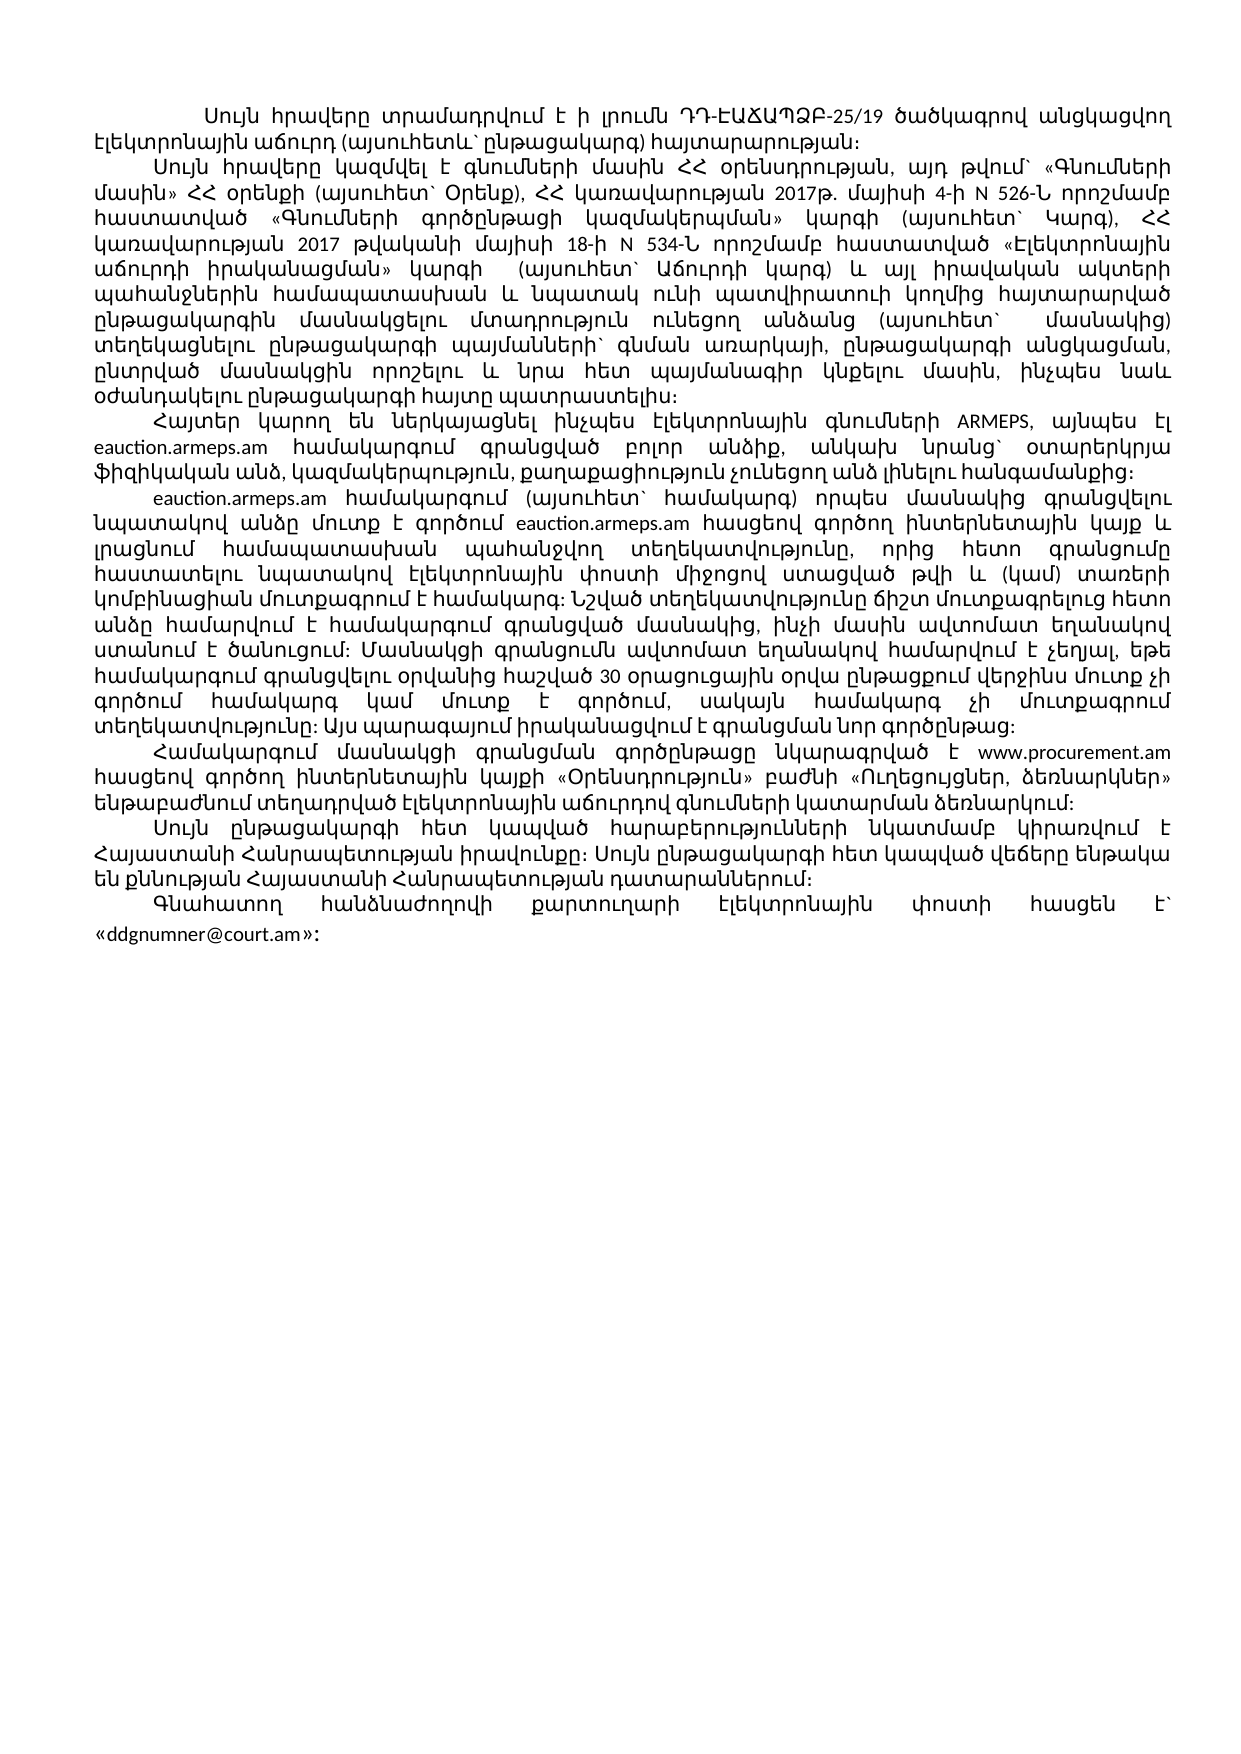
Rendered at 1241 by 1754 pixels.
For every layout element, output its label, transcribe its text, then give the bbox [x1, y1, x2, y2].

text Գնահատող հանձնաժողովի քարտուղարի էլեկտրոնային փոստի հասցեն է` «ddgnumner@court.am»: [94, 892, 1171, 948]
text Սույն հրավերը կազմվել է գնումների մասին ՀՀ օրենսդրության, այդ թվում` «Գնումների մասին» ՀՀ օրենքի (այսուհետ` Օրենք), ՀՀ կառավարության 2017թ. մայիսի 4-ի N 526-Ն որոշմամբ հաստատված «Գնումների գործընթացի կազմակերպման» կարգի (այսուհետ` Կարգ), ՀՀ կառավարության 2017 թվականի մայիսի 18-ի N 534-Ն որոշմամբ հաստատված «Էլեկտրոնային աճուրդի իրականացման» կարգի (այսուհետ` Աճուրդի կարգ) և այլ իրավական ակտերի պահանջներին համապատասխան և նպատակ ունի պատվիրատուի կողմից հայտարարված ընթացակարգին մասնակցելու մտադրություն ունեցող անձանց (այսուհետ` մասնակից) տեղեկացնելու ընթացակարգի պայմանների` գնման առարկայի, ընթացակարգի անցկացման, ընտրված մասնակցին որոշելու և նրա հետ պայմանագիր կնքելու մասին, ինչպես նաև օժանդակելու ընթացակարգի հայտը պատրաստելիս։ [94, 154, 1171, 409]
text Սույն ընթացակարգի հետ կապված հարաբերությունների նկատմամբ կիրառվում է Հայաստանի Հանրապետության իրավունքը։ Սույն ընթացակարգի հետ կապված վեճերը ենթակա են քննության Հայաստանի Հանրապետության դատարաններում։ [94, 815, 1171, 892]
text Սույն հրավերը տրամադրվում է ի լրումն ԴԴ-ԷԱՃԱՊՁԲ-25/19 ծածկագրով անցկացվող էլեկտրոնային աճուրդ (այսուհետև` ընթացակարգ) հայտարարության։ [94, 104, 1171, 154]
text Հայտեր կարող են ներկայացնել ինչպես էլեկտրոնային գնումների ARMEPS, այնպես էլ eauction.armeps.am համակարգում գրանցված բոլոր անձիք, անկախ նրանց` օտարերկրյա ֆիզիկական անձ, կազմակերպություն, քաղաքացիություն չունեցող անձ լինելու հանգամանքից։ [94, 409, 1171, 485]
text eauction.armeps.am համակարգում (այսուհետ` համակարգ) որպես մասնակից գրանցվելու նպատակով անձը մուտք է գործում eauction.armeps.am հասցեով գործող ինտերնետային կայք և լրացնում համապատասխան պահանջվող տեղեկատվությունը, որից հետո գրանցումը հաստատելու նպատակով էլեկտրոնային փոստի միջոցով ստացված թվի և (կամ) տառերի կոմբինացիան մուտքագրում է համակարգ: Նշված տեղեկատվությունը ճիշտ մուտքագրելուց հետո անձը համարվում է համակարգում գրանցված մասնակից, ինչի մասին ավտոմատ եղանակով ստանում է ծանուցում: Մասնակցի գրանցումն ավտոմատ եղանակով համարվում է չեղյալ, եթե համակարգում գրանցվելու օրվանից հաշված 30 օրացուցային օրվա ընթացքում վերջինս մուտք չի գործում համակարգ կամ մուտք է գործում, սակայն համակարգ չի մուտքագրում տեղեկատվությունը: Այս պարագայում իրականացվում է գրանցման նոր գործընթաց: [94, 485, 1171, 739]
text Համակարգում մասնակցի գրանցման գործընթացը նկարագրված է www.procurement.am հասցեով գործող ինտերնետային կայքի «Օրենսդրություն» բաժնի «Ուղեցույցներ, ձեռնարկներ» ենթաբաժնում տեղադրված էլեկտրոնային աճուրդով գնումների կատարման ձեռնարկում: [94, 739, 1171, 815]
